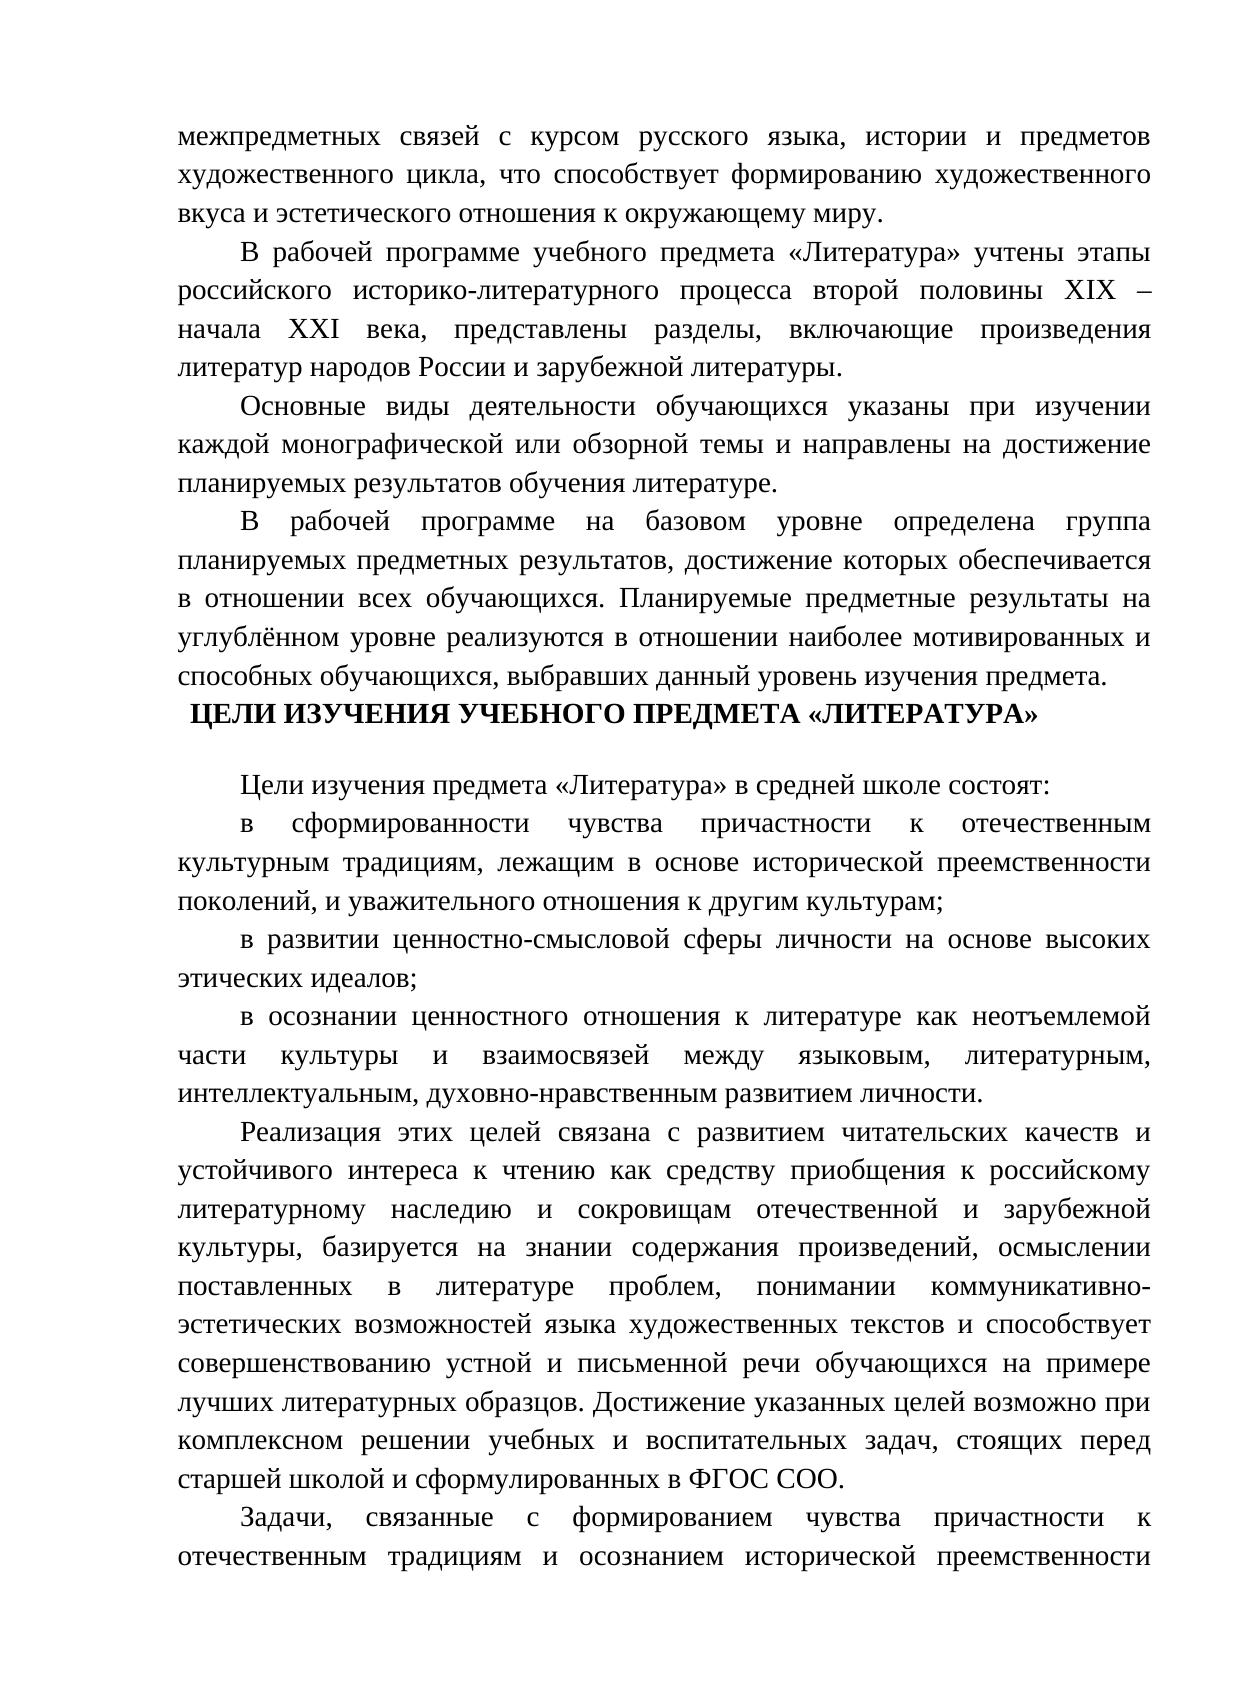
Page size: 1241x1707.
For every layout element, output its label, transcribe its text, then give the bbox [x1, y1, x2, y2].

text ЦЕЛИ ИЗУЧЕНИЯ УЧЕБНОГО ПРЕДМЕТА «ЛИТЕРАТУРА» [190, 696, 1152, 730]
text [177, 1499, 1152, 1571]
text В рабочей программе учебного предмета «Литература» учтены этапы российского историко-литературного процесса второй половины ХIХ – начала ХХI века, представлены разделы, включающие произведения литератур народов России и зарубежной литературы. [177, 234, 1152, 383]
text Цели изучения предмета «Литература» в средней школе состоят: [177, 767, 1152, 801]
text Реализация этих целей связана с развитием читательских качеств и устойчивого интереса к чтению как средству приобщения к российскому литературному наследию и сокровищам отечественной и зарубежной культуры, базируется на знании содержания произведений, осмыслении поставленных в литературе проблем, понимании коммуникативно-эстетических возможностей языка художественных текстов и способствует совершенствованию устной и письменной речи обучающихся на примере лучших литературных образцов. Достижение указанных целей возможно при комплексном решении учебных и воспитательных задач, стоящих перед старшей школой и сформулированных в ФГОС СОО. [177, 1114, 1152, 1494]
text в сформированности чувства причастности к отечественным культурным традициям, лежащим в основе исторической преемственности поколений, и уважительного отношения к другим культурам; [177, 806, 1152, 916]
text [177, 118, 1152, 229]
text в осознании ценностного отношения к литературе как неотъемлемой части культуры и взаимосвязей между языковым, литературным, интеллектуальным, духовно-нравственным развитием личности. [177, 998, 1152, 1109]
text В рабочей программе на базовом уровне определена группа планируемых предметных результатов, достижение которых обеспечивается в отношении всех обучающихся. Планируемые предметные результаты на углублённом уровне реализуются в отношении наиболее мотивированных и способных обучающихся, выбравших данный уровень изучения предмета. [177, 503, 1152, 691]
text в развитии ценностно-смысловой сферы личности на основе высоких этических идеалов; [177, 921, 1152, 993]
text Основные виды деятельности обучающихся указаны при изучении каждой монографической или обзорной темы и направлены на достижение планируемых результатов обучения литературе. [177, 388, 1152, 498]
